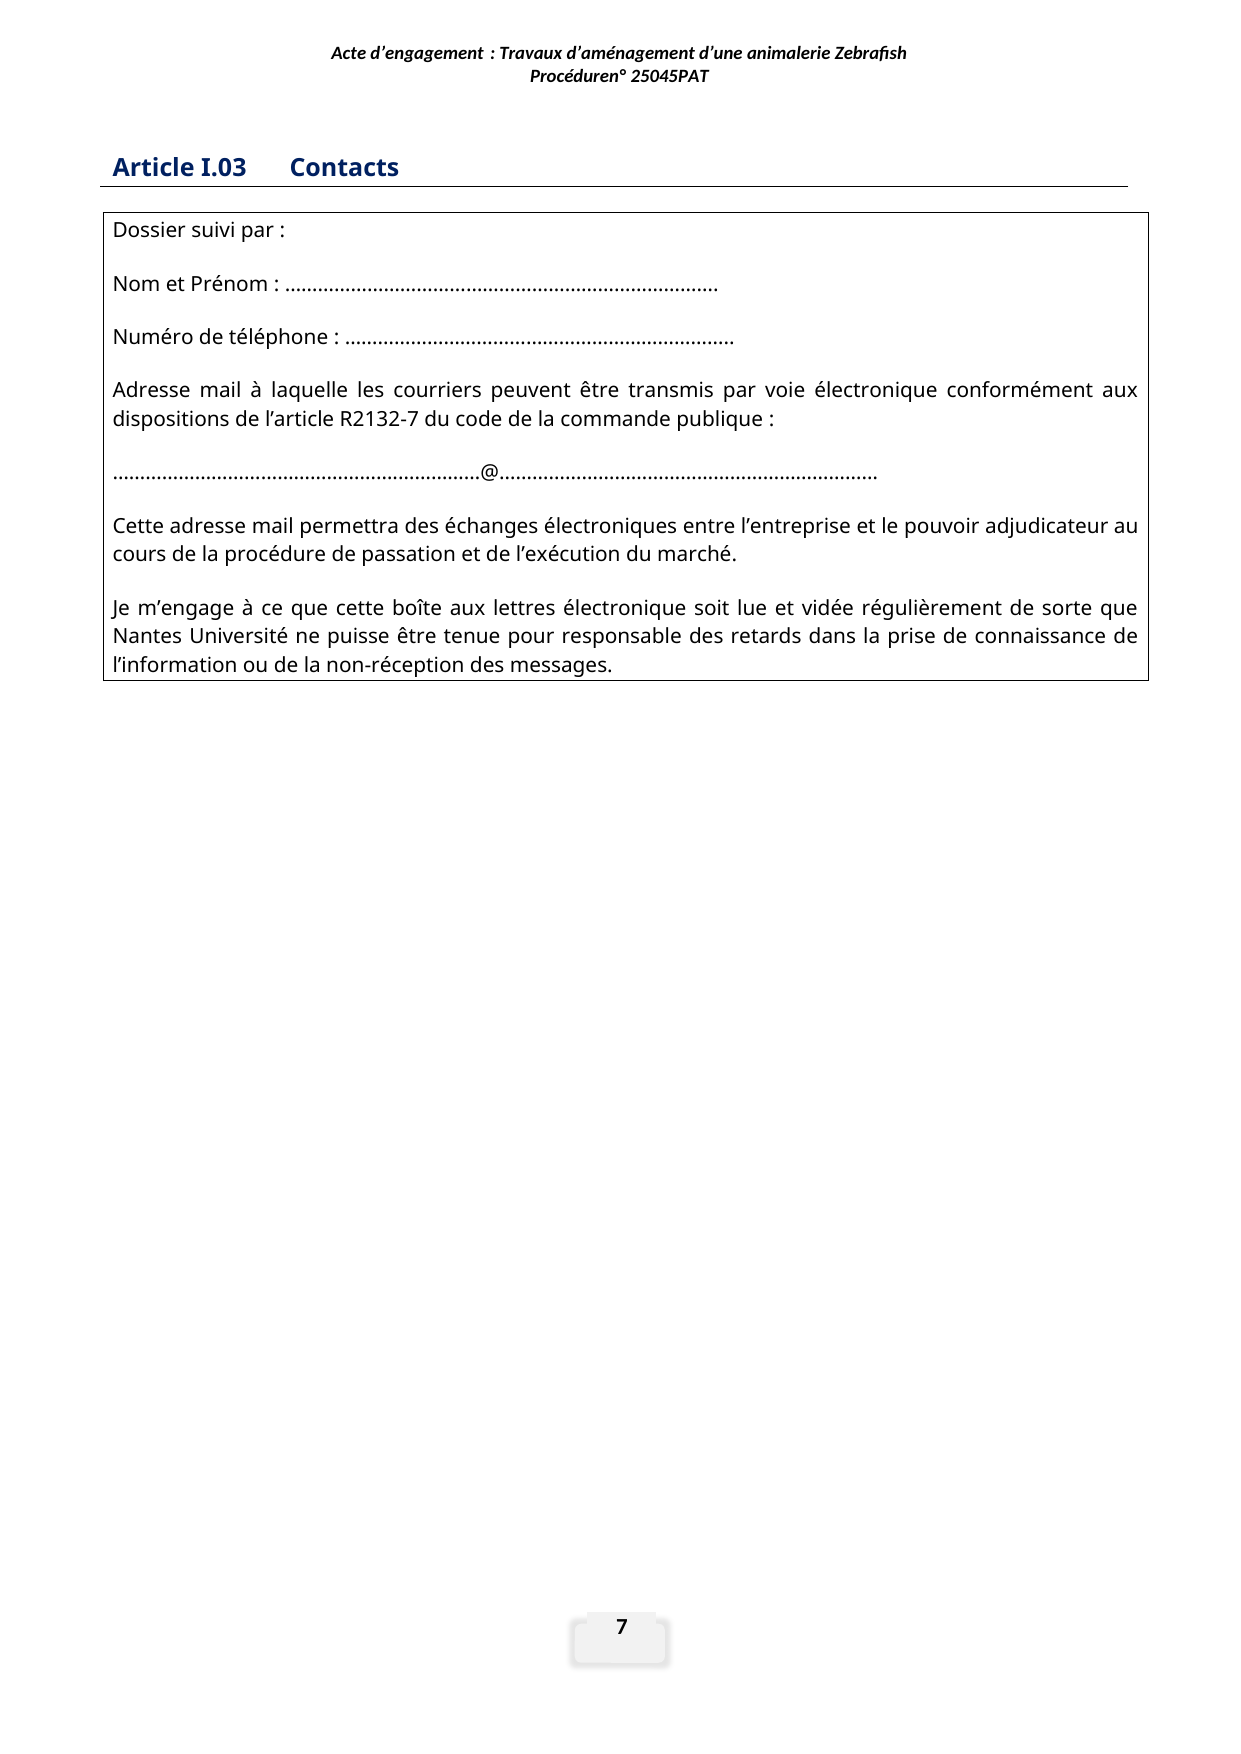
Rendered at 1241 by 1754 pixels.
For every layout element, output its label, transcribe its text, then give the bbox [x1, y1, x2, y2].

text Adresse mail à laquelle les courriers peuvent être transmis par voie électronique conformément aux dispositions de l’article R2132-7 du code de la commande publique : [104, 372, 1148, 432]
text Je m’engage à ce que cette boîte aux lettres électronique soit lue et vidée régulièrement de sorte que Nantes Université ne puisse être tenue pour responsable des retards dans la prise de connaissance de l’information ou de la non-réception des messages. [104, 590, 1148, 680]
text Numéro de téléphone : …………………………………………………………….. [104, 319, 1148, 351]
text Cette adresse mail permettra des échanges électroniques entre l’entreprise et le pouvoir adjudicateur au cours de la procédure de passation et de l’exécution du marché. [104, 508, 1148, 568]
subtitle Contacts [100, 150, 1128, 186]
text Nom et Prénom : ……………………………………………………………………. [104, 266, 1148, 297]
text …………………………………………….……………@…………………………………………………………… [104, 454, 1148, 486]
text Dossier suivi par : [104, 213, 1148, 244]
